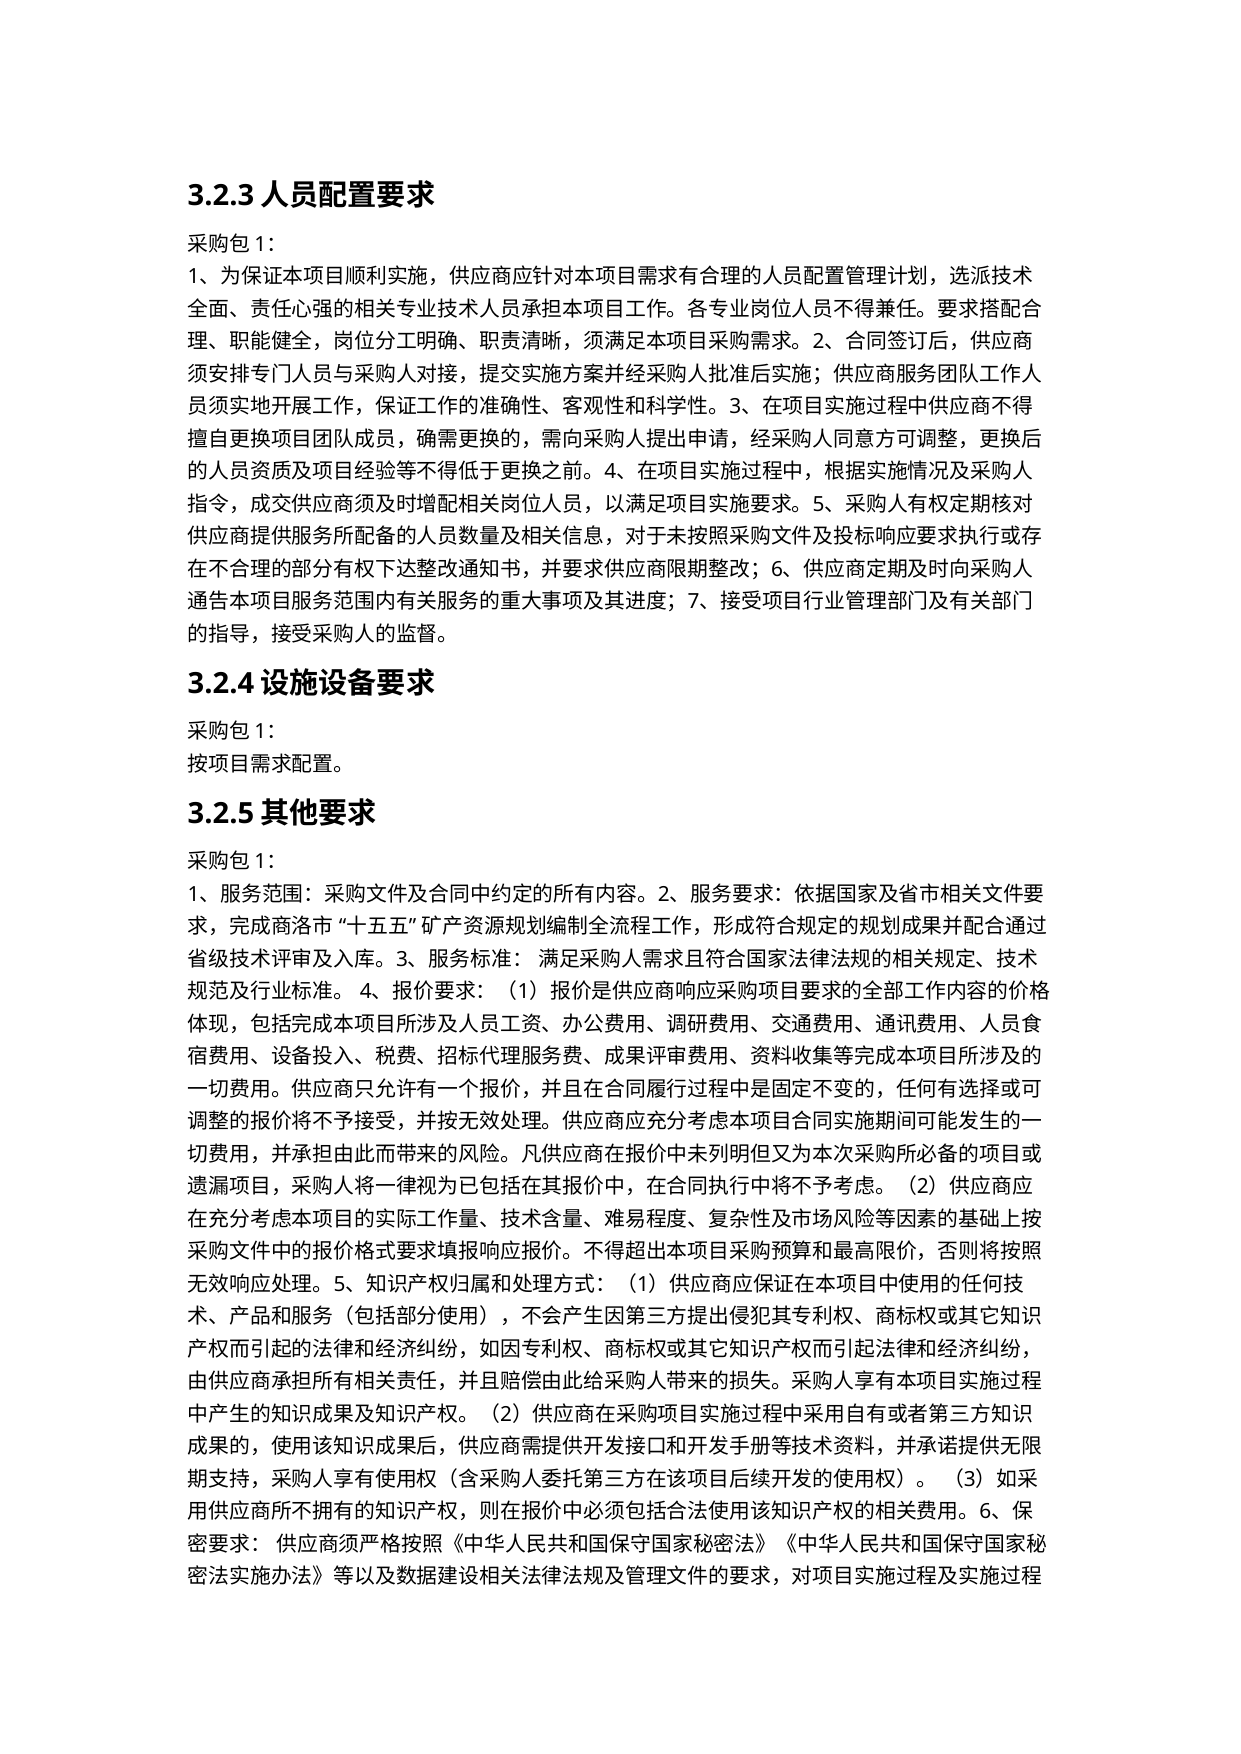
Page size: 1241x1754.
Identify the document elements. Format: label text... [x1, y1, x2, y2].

text 3.2.3人员配置要求 [187, 162, 1053, 227]
text 3.2.5其他要求 [187, 779, 1053, 844]
text 采购包1： [187, 844, 1053, 877]
text 采购包1： [187, 227, 1053, 259]
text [187, 877, 1053, 1592]
text 采购包1： [187, 714, 1053, 747]
text 1、为保证本项目顺利实施，供应商应针对本项目需求有合理的人员配置管理计划，选派技术全面、责任心强的相关专业技术人员承担本项目工作。各专业岗位人员不得兼任。要求搭配合理、职能健全，岗位分工明确、职责清晰，须满足本项目采购需求。2、合同签订后，供应商须安排专门人员与采购人对接，提交实施方案并经采购人批准后实施；供应商服务团队工作人员须实地开展工作，保证工作的准确性、客观性和科学性。3、在项目实施过程中供应商不得擅自更换项目团队成员，确需更换的，需向采购人提出申请，经采购人同意方可调整，更换后的人员资质及项目经验等不得低于更换之前。4、在项目实施过程中，根据实施情况及采购人指令，成交供应商须及时增配相关岗位人员，以满足项目实施要求。5、采购人有权定期核对供应商提供服务所配备的人员数量及相关信息，对于未按照采购文件及投标响应要求执行或存在不合理的部分有权下达整改通知书，并要求供应商限期整改；6、供应商定期及时向采购人通告本项目服务范围内有关服务的重大事项及其进度；7、接受项目行业管理部门及有关部门的指导，接受采购人的监督。 [187, 259, 1053, 649]
text 按项目需求配置。 [187, 747, 1053, 779]
text 3.2.4设施设备要求 [187, 649, 1053, 714]
